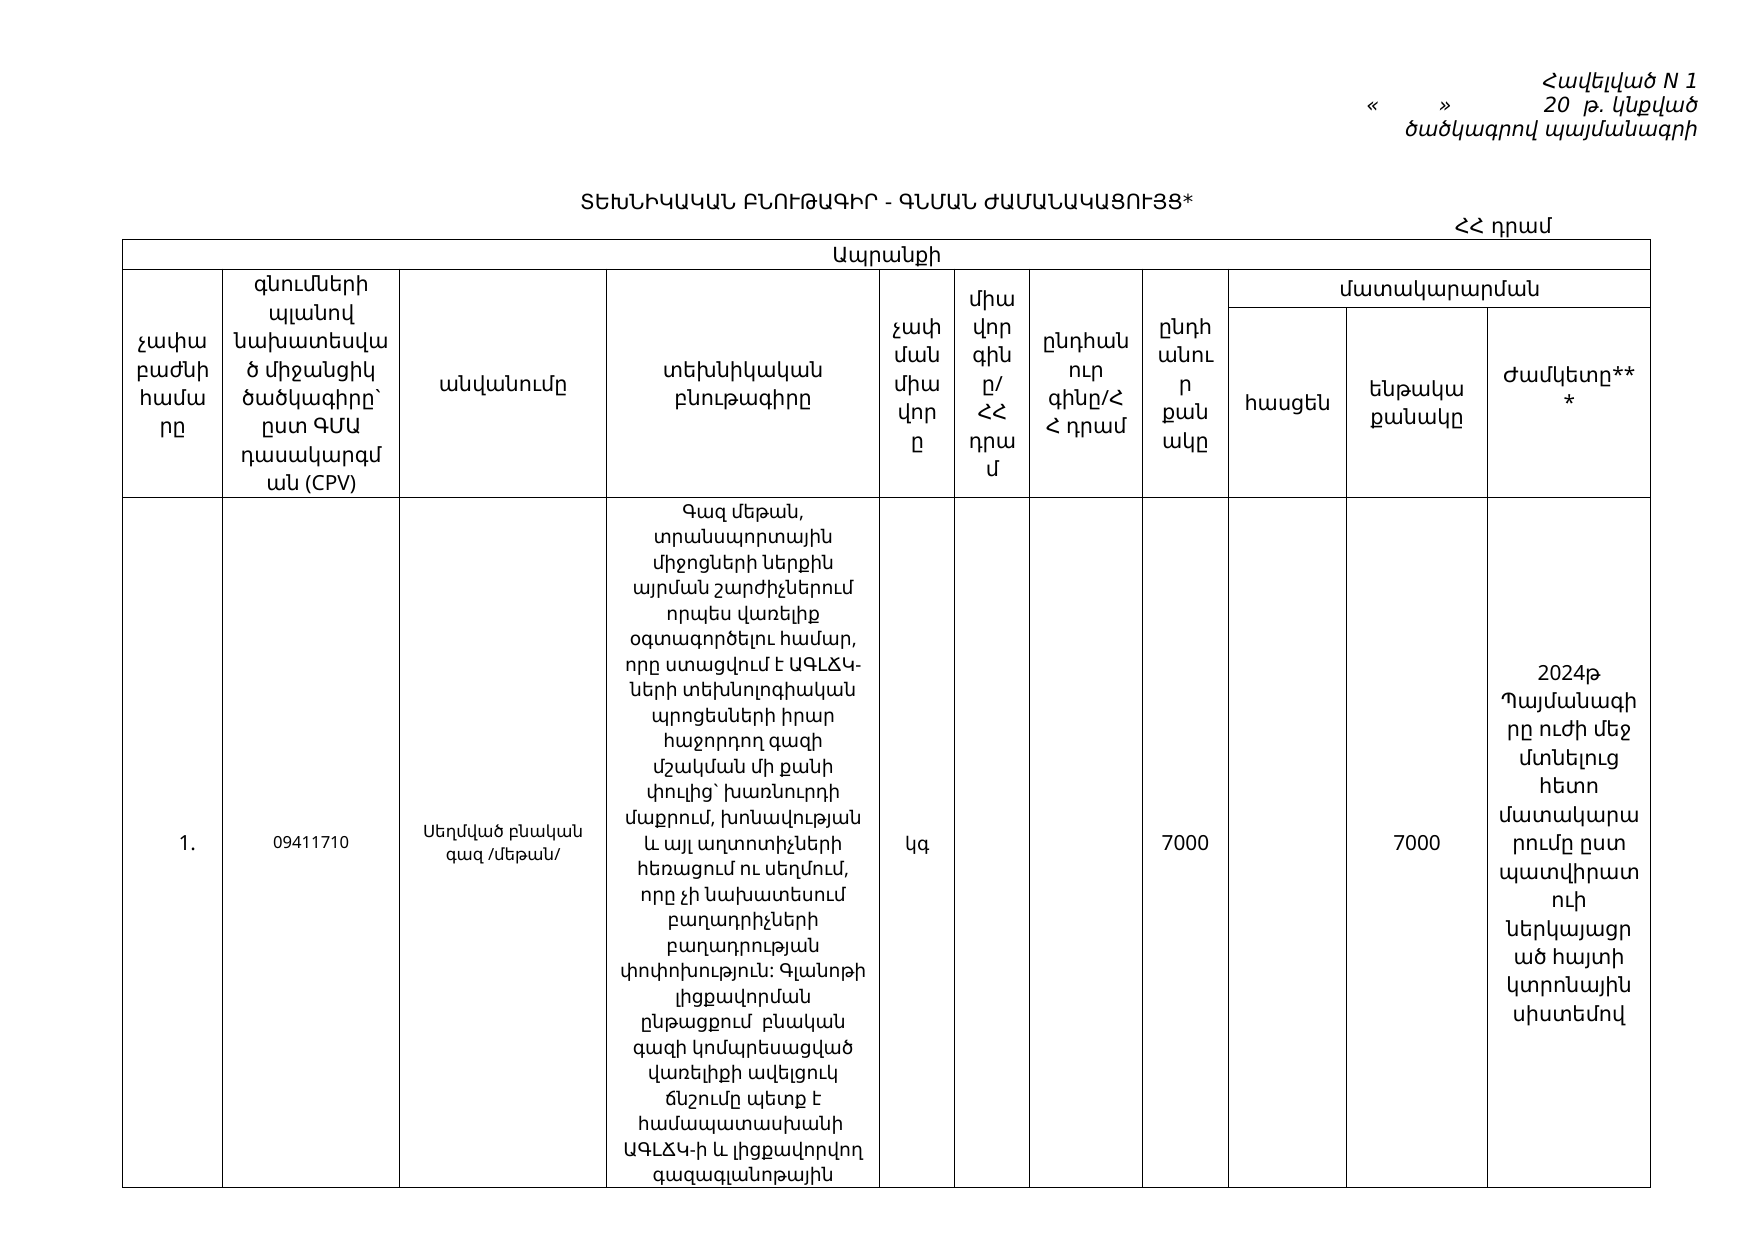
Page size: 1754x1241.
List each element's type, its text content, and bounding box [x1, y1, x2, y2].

table_cell չափման միավորը [880, 270, 954, 497]
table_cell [1488, 498, 1650, 1187]
table_header Ապրանքի [123, 240, 1650, 268]
table_cell 7000 [1347, 498, 1487, 1187]
table_cell [1229, 498, 1346, 1187]
table_cell [123, 498, 222, 1187]
table_cell Ժամկետը*** [1488, 308, 1650, 497]
text Հավելված N 1 [75, 69, 1698, 93]
table_cell [955, 498, 1029, 1187]
text « » 20 թ. կնքված [75, 93, 1698, 117]
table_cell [400, 498, 606, 1187]
table_cell 7000 [1143, 498, 1228, 1187]
table_cell մատակարարման [1229, 270, 1650, 307]
table_cell անվանումը [400, 270, 606, 497]
text ծածկագրով պայմանագրի [75, 117, 1698, 142]
table_cell հասցեն [1229, 308, 1346, 497]
table_cell ընդհանուր գինը/ՀՀ դրամ [1030, 270, 1142, 497]
table_cell ընդհանուր քանակը [1143, 270, 1228, 497]
table_cell [1030, 498, 1142, 1187]
table_cell չափաբաժնի համարը [123, 270, 222, 497]
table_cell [607, 498, 879, 1187]
table_cell գնումների պլանով նախատեսված միջանցիկ ծածկագիրը` ըստ ԳՄԱ դասակարգման (CPV) [223, 270, 399, 497]
table_cell տեխնիկական բնութագիրը [607, 270, 879, 497]
table_cell 09411710 [223, 498, 399, 1187]
text ՏԵԽՆԻԿԱԿԱՆ ԲՆՈՒԹԱԳԻՐ - ԳՆՄԱՆ ԺԱՄԱՆԱԿԱՑՈՒՅՑ* [75, 190, 1698, 214]
table_cell կգ [880, 498, 954, 1187]
table_cell ենթակա քանակը [1347, 308, 1487, 497]
table_cell միավոր գինը/ ՀՀ դրամ [955, 270, 1029, 497]
text ՀՀ դրամ [75, 214, 1698, 239]
